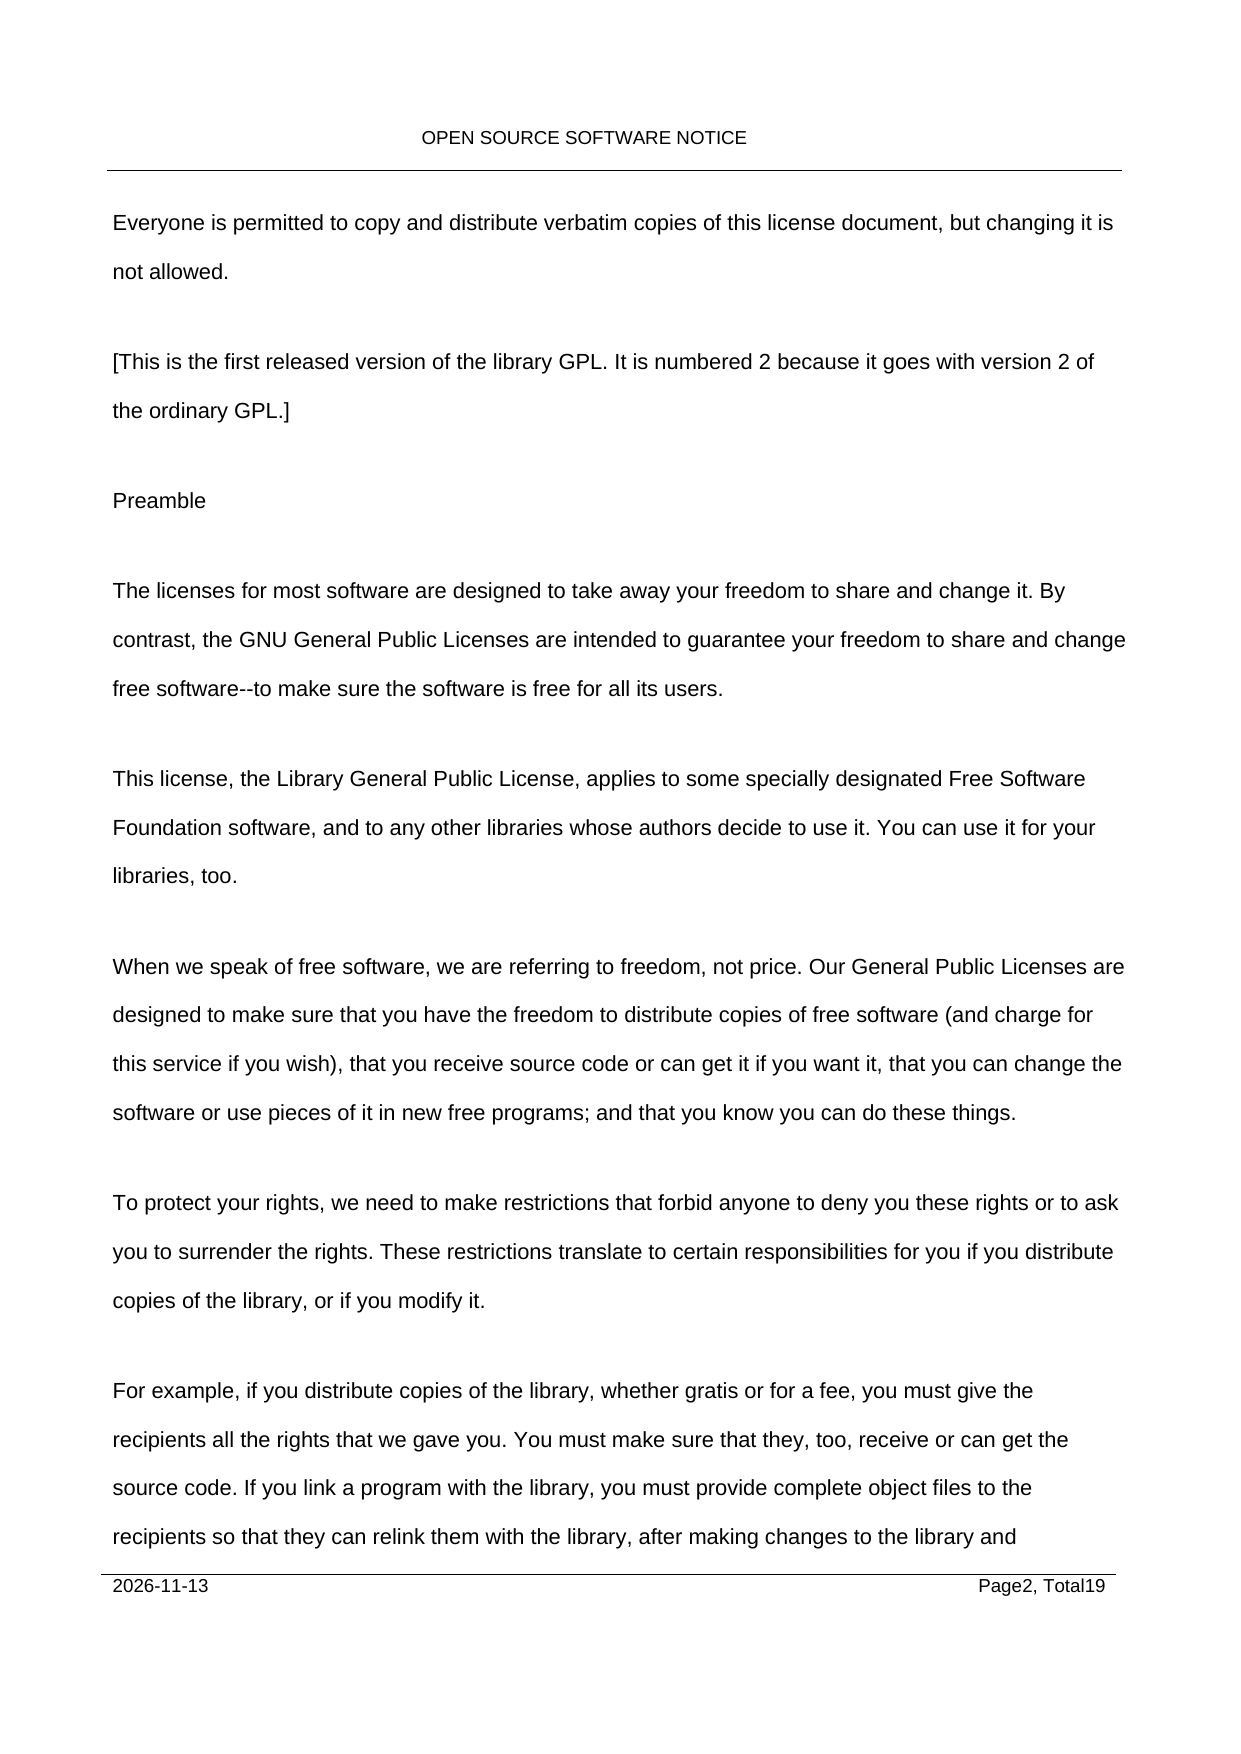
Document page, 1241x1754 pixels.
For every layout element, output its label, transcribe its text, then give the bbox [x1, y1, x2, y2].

text To protect your rights, we need to make restrictions that forbid anyone to deny you these rights or to ask you to surrender the rights. These restrictions translate to certain responsibilities for you if you distribute copies of the library, or if you modify it. [112, 1186, 1128, 1316]
text Preamble [112, 484, 1128, 517]
text [This is the first released version of the library GPL. It is numbered 2 because it goes with version 2 of the ordinary GPL.] [112, 345, 1128, 427]
text The licenses for most software are designed to take away your freedom to share and change it. By contrast, the GNU General Public Licenses are intended to guarantee your freedom to share and change free software--to make sure the software is free for all its users. [112, 574, 1128, 704]
text Everyone is permitted to copy and distribute verbatim copies of this license document, but changing it is not allowed. [112, 206, 1128, 288]
text This license, the Library General Public License, applies to some specially designated Free Software Foundation software, and to any other libraries whose authors decide to use it. You can use it for your libraries, too. [112, 762, 1128, 892]
text When we speak of free software, we are referring to freedom, not price. Our General Public Licenses are designed to make sure that you have the freedom to distribute copies of free software (and charge for this service if you wish), that you receive source code or can get it if you want it, that you can change the software or use pieces of it in new free programs; and that you know you can do these things. [112, 950, 1128, 1129]
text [112, 1374, 1128, 1553]
